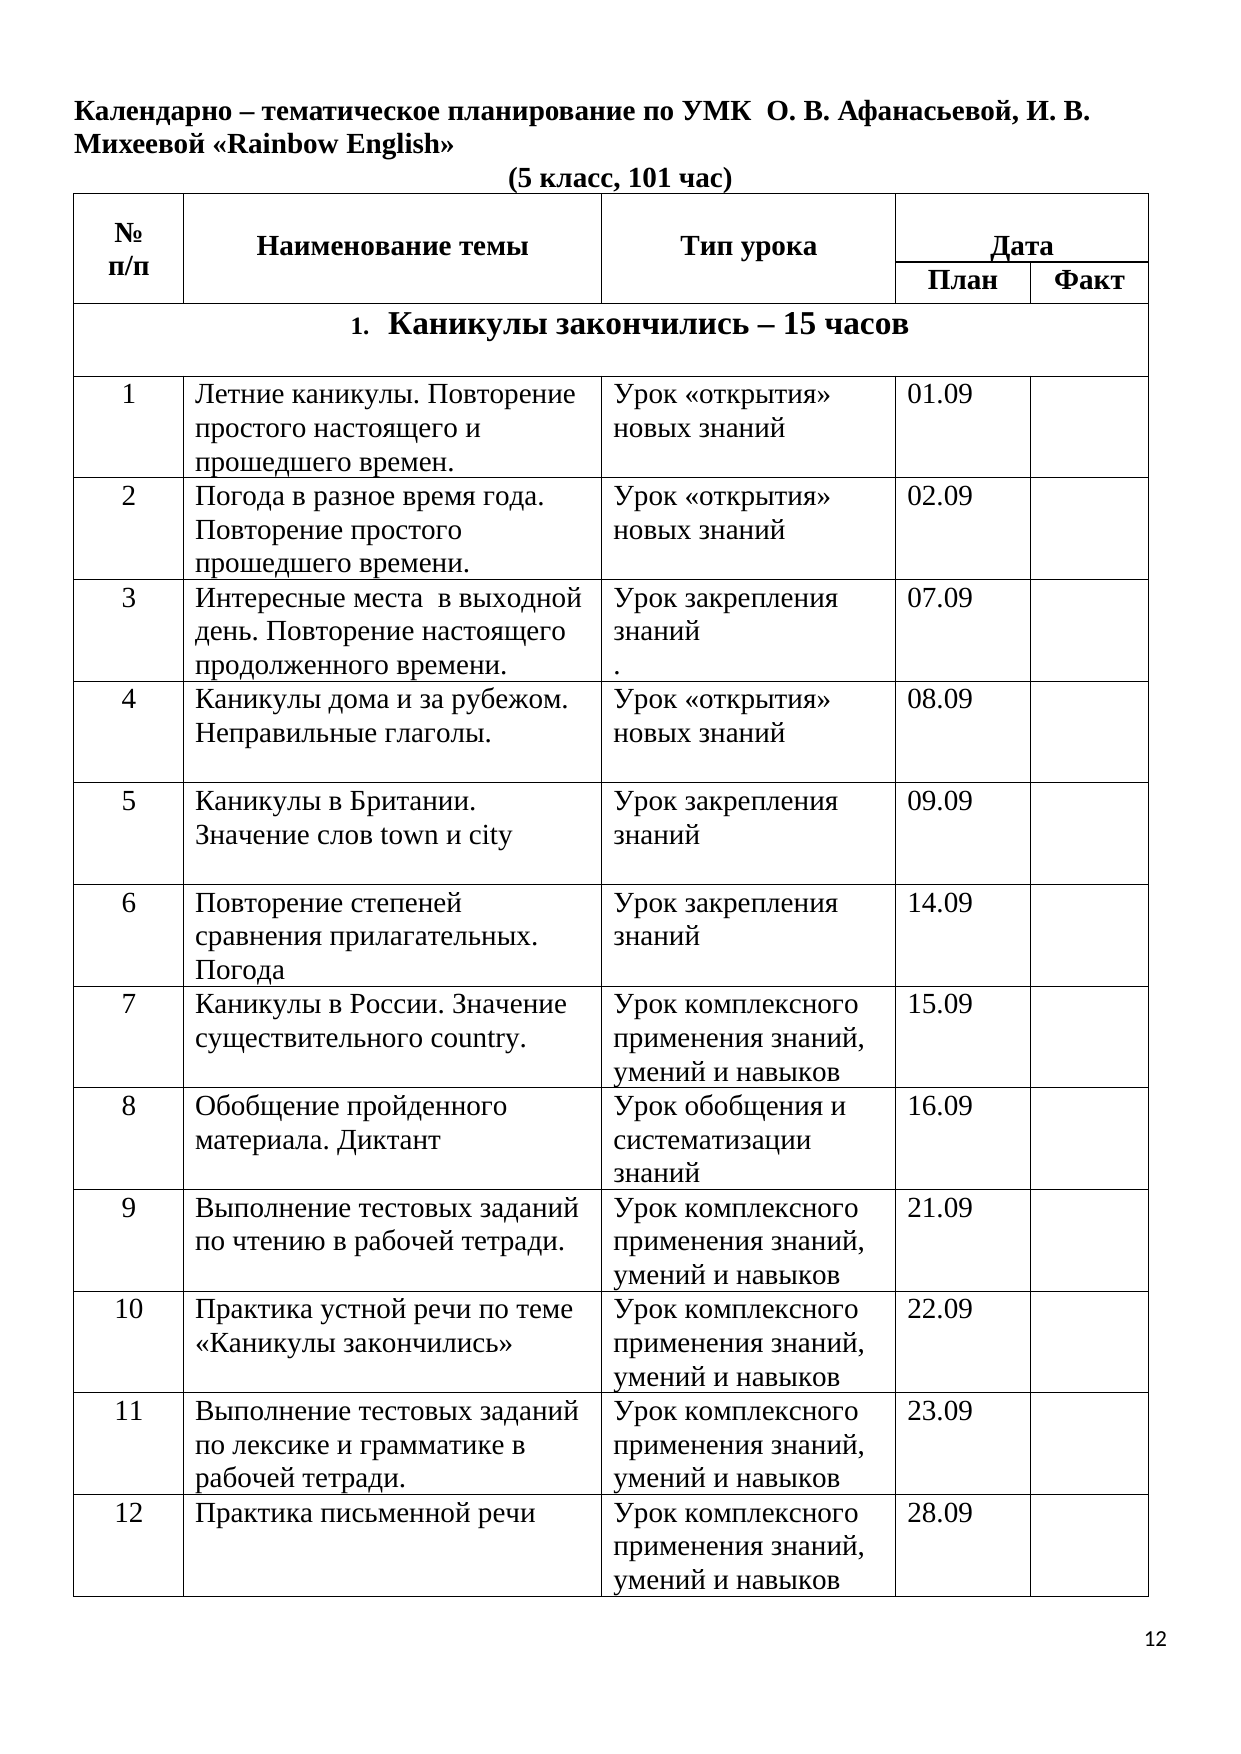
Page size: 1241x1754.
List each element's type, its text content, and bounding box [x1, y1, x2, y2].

table_cell 02.09 [896, 478, 1030, 579]
table_cell [1031, 377, 1148, 477]
table_cell [1031, 1088, 1148, 1189]
table_cell Урок закрепления знаний . [602, 580, 895, 681]
table_cell 16.09 [896, 1088, 1030, 1189]
table_cell 3 [74, 580, 183, 681]
text (5 класс, 101 час) [74, 160, 1167, 193]
table_cell [1031, 682, 1148, 782]
table_cell 7 [74, 987, 183, 1087]
table_cell Каникулы дома и за рубежом. Неправильные глаголы. [184, 682, 601, 782]
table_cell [602, 1393, 895, 1494]
table_cell Каникулы в России. Значение существительного country. [184, 987, 601, 1087]
table_cell [1031, 885, 1148, 986]
table_cell Выполнение тестовых заданий по лексике и грамматике в рабочей тетради. [184, 1393, 601, 1494]
table_cell 22.09 [896, 1292, 1030, 1392]
table_cell Интересные места в выходной день. Повторение настоящего продолженного времени. [184, 580, 601, 681]
table_cell 10 [74, 1292, 183, 1392]
table_cell Урок комплексного применения знаний, умений и навыков [602, 1292, 895, 1392]
text Календарно – тематическое планирование по УМК О. В. Афанасьевой, И. В. Михеевой «Rainbow English» [74, 93, 1167, 160]
table_cell 12 [74, 1495, 183, 1596]
table_cell Факт [1031, 263, 1148, 303]
table_cell Каникулы в Британии. Значение слов town и city [184, 783, 601, 884]
table_cell 2 [74, 478, 183, 579]
table_cell 4 [74, 682, 183, 782]
table_cell Обобщение пройденного материала. Диктант [184, 1088, 601, 1189]
table_header Наименование темы [184, 194, 601, 303]
table_cell 07.09 [896, 580, 1030, 681]
table_cell 28.09 [896, 1495, 1030, 1596]
table_cell 14.09 [896, 885, 1030, 986]
table_cell Урок «открытия» новых знаний [602, 377, 895, 477]
table_cell Практика письменной речи [184, 1495, 601, 1596]
table_cell 08.09 [896, 682, 1030, 782]
table_cell [1031, 1495, 1148, 1596]
table_header Дата [896, 194, 1148, 261]
table_cell 11 [74, 1393, 183, 1494]
table_cell Каникулы закончились – 15 часов [74, 304, 1148, 376]
table_cell Урок «открытия» новых знаний [602, 478, 895, 579]
table_cell [1031, 987, 1148, 1087]
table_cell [602, 1495, 895, 1596]
table_cell 21.09 [896, 1190, 1030, 1291]
table_cell Урок комплексного применения знаний, умений и навыков [602, 987, 895, 1087]
table_cell 9 [74, 1190, 183, 1291]
table_cell Выполнение тестовых заданий по чтению в рабочей тетради. [184, 1190, 601, 1291]
table_cell [1031, 1292, 1148, 1392]
table_cell [1031, 1190, 1148, 1291]
table_cell Урок закрепления знаний [602, 783, 895, 884]
table_cell [1031, 580, 1148, 681]
table_cell [1031, 478, 1148, 579]
table_cell 6 [74, 885, 183, 986]
table_cell Повторение степеней сравнения прилагательных. Погода [184, 885, 601, 986]
table_cell [1031, 783, 1148, 884]
table_cell 01.09 [896, 377, 1030, 477]
table_cell 5 [74, 783, 183, 884]
table_cell Урок обобщения и систематизации знаний [602, 1088, 895, 1189]
table_cell Практика устной речи по теме «Каникулы закончились» [184, 1292, 601, 1392]
table_cell Летние каникулы. Повторение простого настоящего и прошедшего времен. [184, 377, 601, 477]
table_cell 8 [74, 1088, 183, 1189]
table_header Тип урока [602, 194, 895, 303]
table_cell 23.09 [896, 1393, 1030, 1494]
table_cell 15.09 [896, 987, 1030, 1087]
table_cell Урок закрепления знаний [602, 885, 895, 986]
table_cell План [896, 263, 1030, 303]
table_cell Погода в разное время года. Повторение простого прошедшего времени. [184, 478, 601, 579]
table_cell Урок комплексного применения знаний, умений и навыков [602, 1190, 895, 1291]
table_cell Урок «открытия» новых знаний [602, 682, 895, 782]
table_cell 1 [74, 377, 183, 477]
table_cell 09.09 [896, 783, 1030, 884]
table_cell [1031, 1393, 1148, 1494]
table_header № п/п [74, 194, 183, 303]
